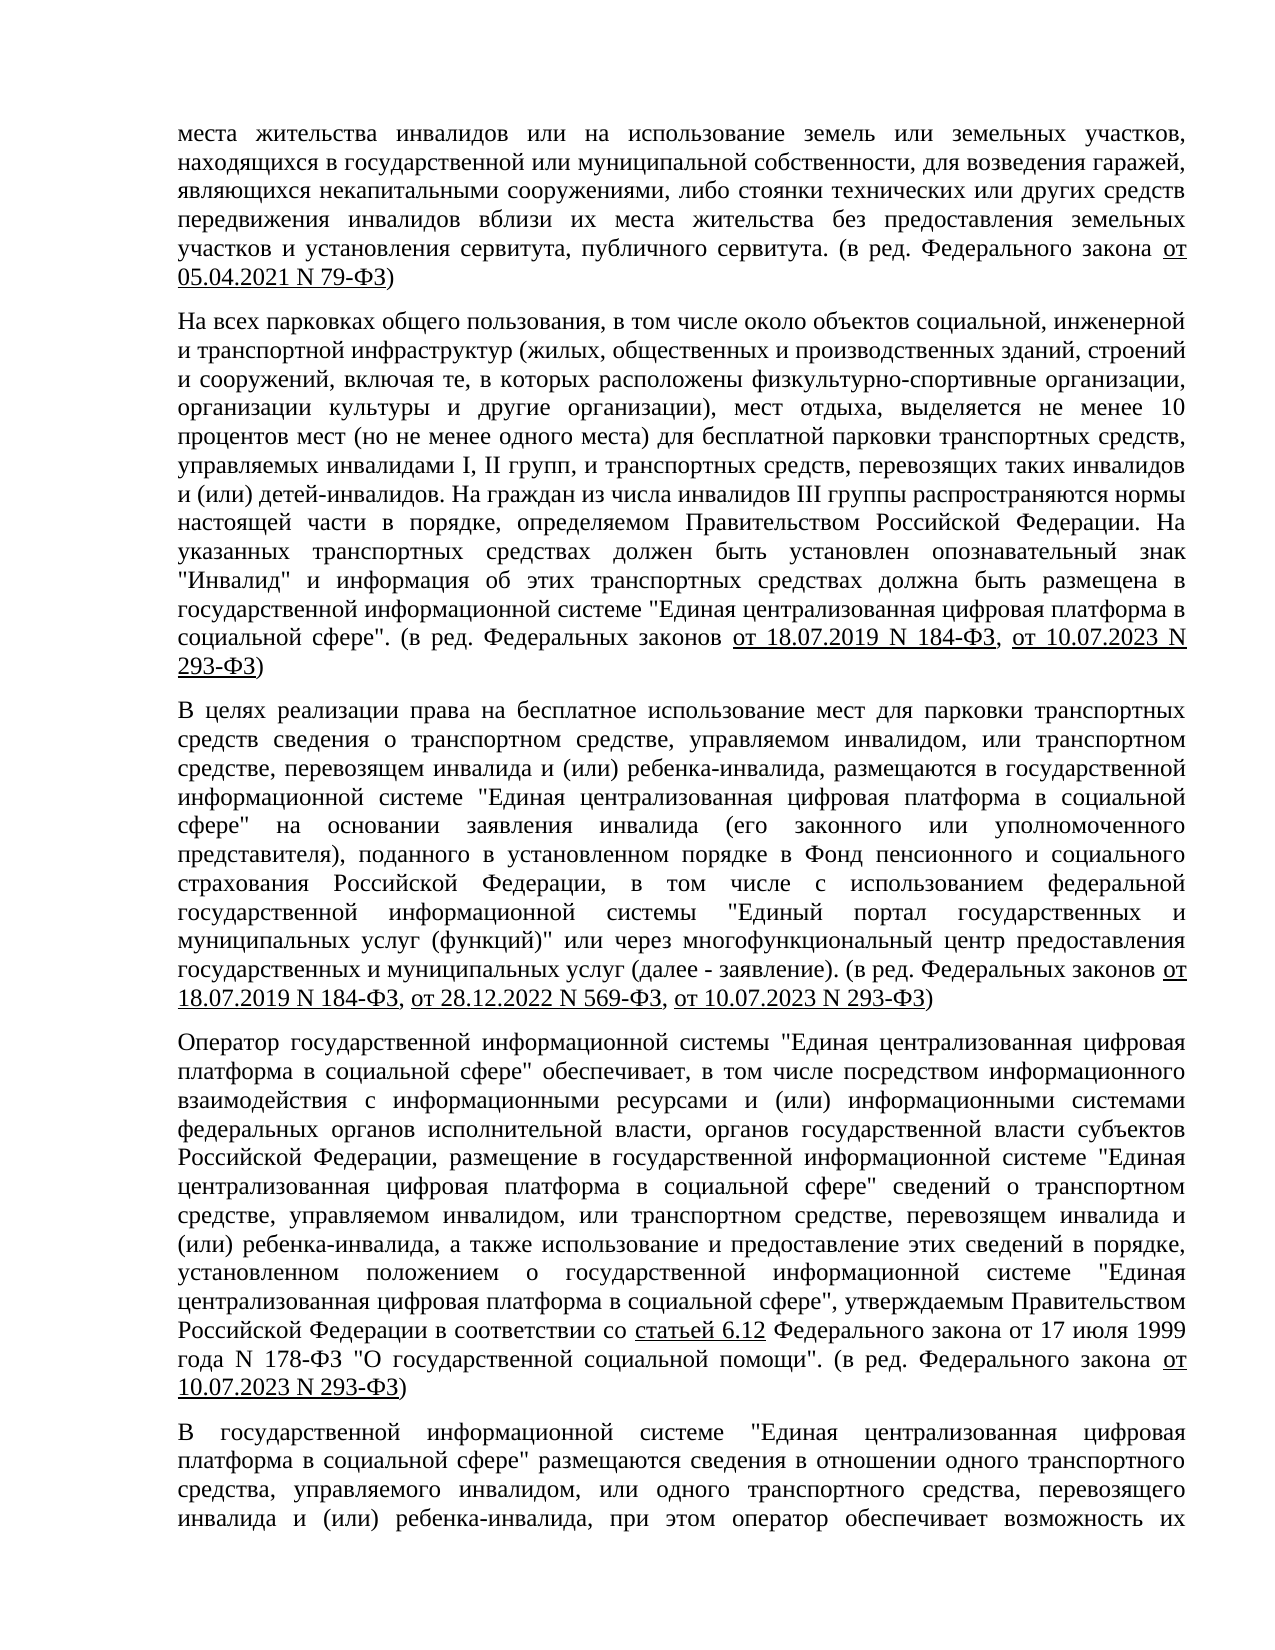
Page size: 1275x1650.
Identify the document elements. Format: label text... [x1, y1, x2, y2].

text В целях реализации права на бесплатное использование мест для парковки транспортных средств сведения о транспортном средстве, управляемом инвалидом, или транспортном средстве, перевозящем инвалида и (или) ребенка-инвалида, размещаются в государственной информационной системе "Единая централизованная цифровая платформа в социальной сфере" на основании заявления инвалида (его законного или уполномоченного представителя), поданного в установленном порядке в Фонд пенсионного и социального страхования Российской Федерации, в том числе с использованием федеральной государственной информационной системы "Единый портал государственных и муниципальных услуг (функций)" или через многофункциональный центр предоставления государственных и муниципальных услуг (далее - заявление). (в ред. Федеральных законов от 18.07.2019 N 184-ФЗ, от 28.12.2022 N 569-ФЗ, от 10.07.2023 N 293-ФЗ) [177, 696, 1186, 1012]
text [177, 1417, 1186, 1532]
text Оператор государственной информационной системы "Единая централизованная цифровая платформа в социальной сфере" обеспечивает, в том числе посредством информационного взаимодействия с информационными ресурсами и (или) информационными системами федеральных органов исполнительной власти, органов государственной власти субъектов Российской Федерации, размещение в государственной информационной системе "Единая централизованная цифровая платформа в социальной сфере" сведений о транспортном средстве, управляемом инвалидом, или транспортном средстве, перевозящем инвалида и (или) ребенка-инвалида, а также использование и предоставление этих сведений в порядке, установленном положением о государственной информационной системе "Единая централизованная цифровая платформа в социальной сфере", утверждаемым Правительством Российской Федерации в соответствии со статьей 6.12 Федерального закона от 17 июля 1999 года N 178-ФЗ "О государственной социальной помощи". (в ред. Федерального закона от 10.07.2023 N 293-ФЗ) [177, 1027, 1186, 1401]
text На всех парковках общего пользования, в том числе около объектов социальной, инженерной и транспортной инфраструктур (жилых, общественных и производственных зданий, строений и сооружений, включая те, в которых расположены физкультурно-спортивные организации, организации культуры и другие организации), мест отдыха, выделяется не менее 10 процентов мест (но не менее одного места) для бесплатной парковки транспортных средств, управляемых инвалидами I, II групп, и транспортных средств, перевозящих таких инвалидов и (или) детей-инвалидов. На граждан из числа инвалидов III группы распространяются нормы настоящей части в порядке, определяемом Правительством Российской Федерации. На указанных транспортных средствах должен быть установлен опознавательный знак "Инвалид" и информация об этих транспортных средствах должна быть размещена в государственной информационной системе "Единая централизованная цифровая платформа в социальной сфере". (в ред. Федеральных законов от 18.07.2019 N 184-ФЗ, от 10.07.2023 N 293-ФЗ) [177, 306, 1186, 680]
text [177, 118, 1186, 291]
